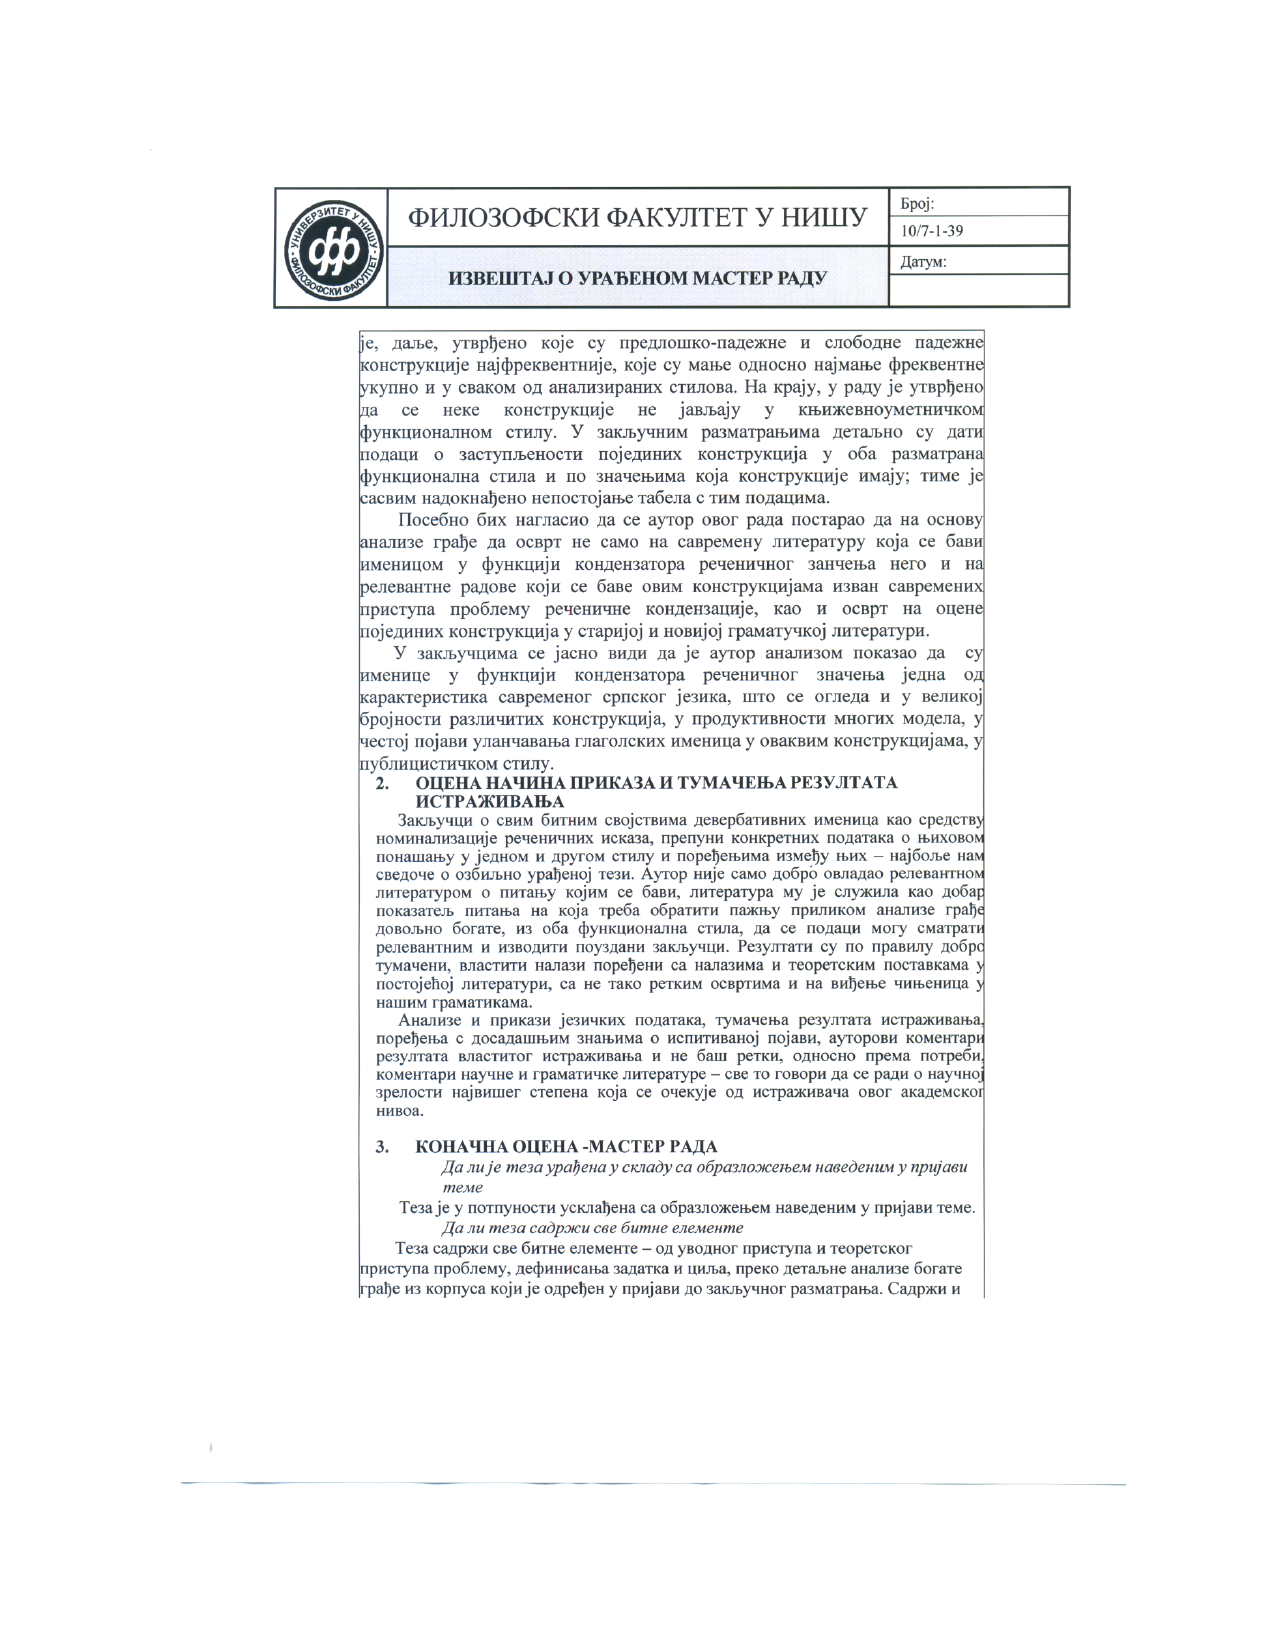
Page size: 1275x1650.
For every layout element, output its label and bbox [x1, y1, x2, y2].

picture [150, 149, 1126, 1493]
